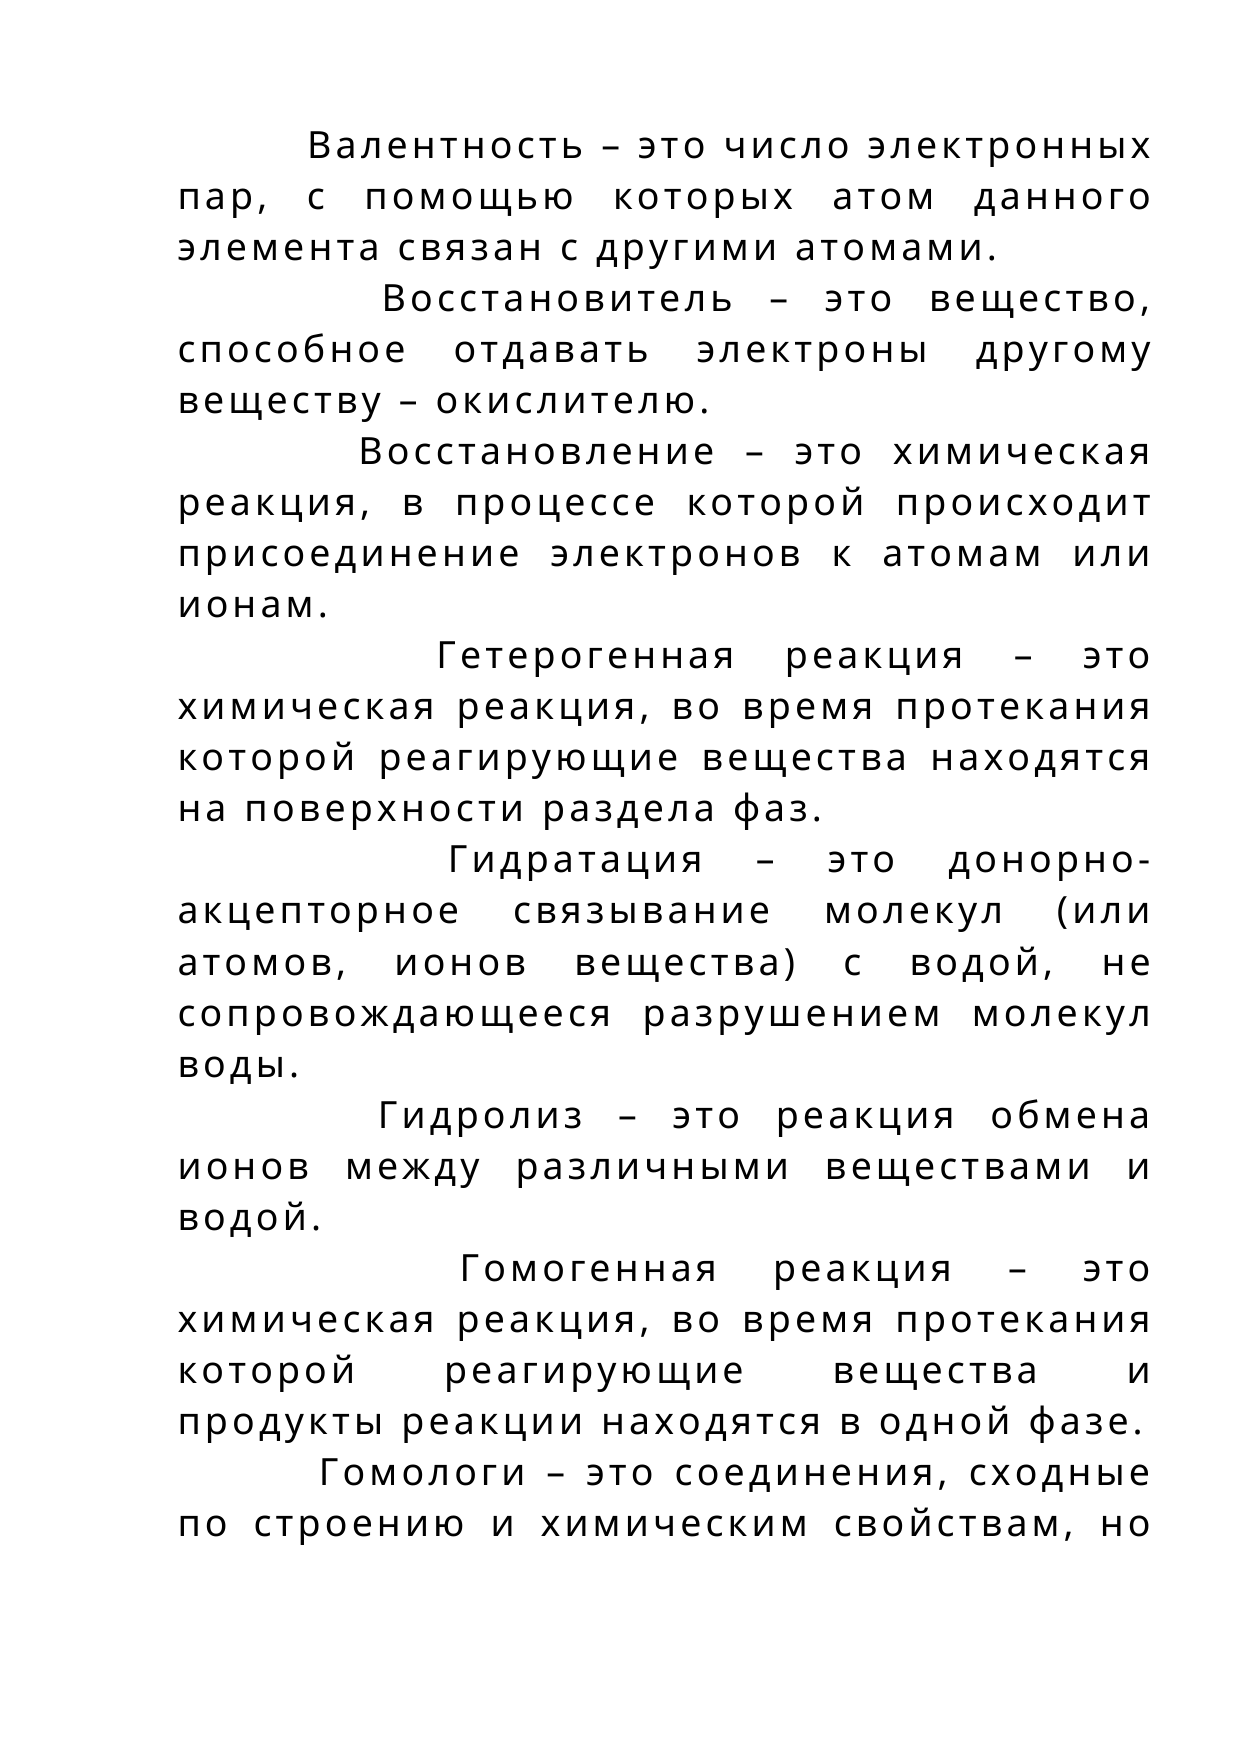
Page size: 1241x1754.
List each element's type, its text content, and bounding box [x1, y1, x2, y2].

text Восстановление – это химическая реакция, в процессе которой происходит присоединение электронов к атомам или ионам. [177, 424, 1152, 628]
text Восстановитель – это вещество, способное отдавать электроны другому веществу – окислителю. [177, 271, 1152, 424]
text Гидратация – это донорно-акцепторное связывание молекул (или атомов, ионов вещества) с водой, не сопровождающееся разрушением молекул воды. [177, 833, 1152, 1088]
text Гетерогенная реакция – это химическая реакция, во время протекания которой реагирующие вещества находятся на поверхности раздела фаз. [177, 628, 1152, 833]
text Гомогенная реакция – это химическая реакция, во время протекания которой реагирующие вещества и продукты реакции находятся в одной фазе. [177, 1241, 1152, 1445]
text Валентность – это число электронных пар, с помощью которых атом данного элемента связан с другими атомами. [177, 118, 1152, 271]
text Гидролиз – это реакция обмена ионов между различными веществами и водой. [177, 1088, 1152, 1241]
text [177, 1445, 1152, 1547]
